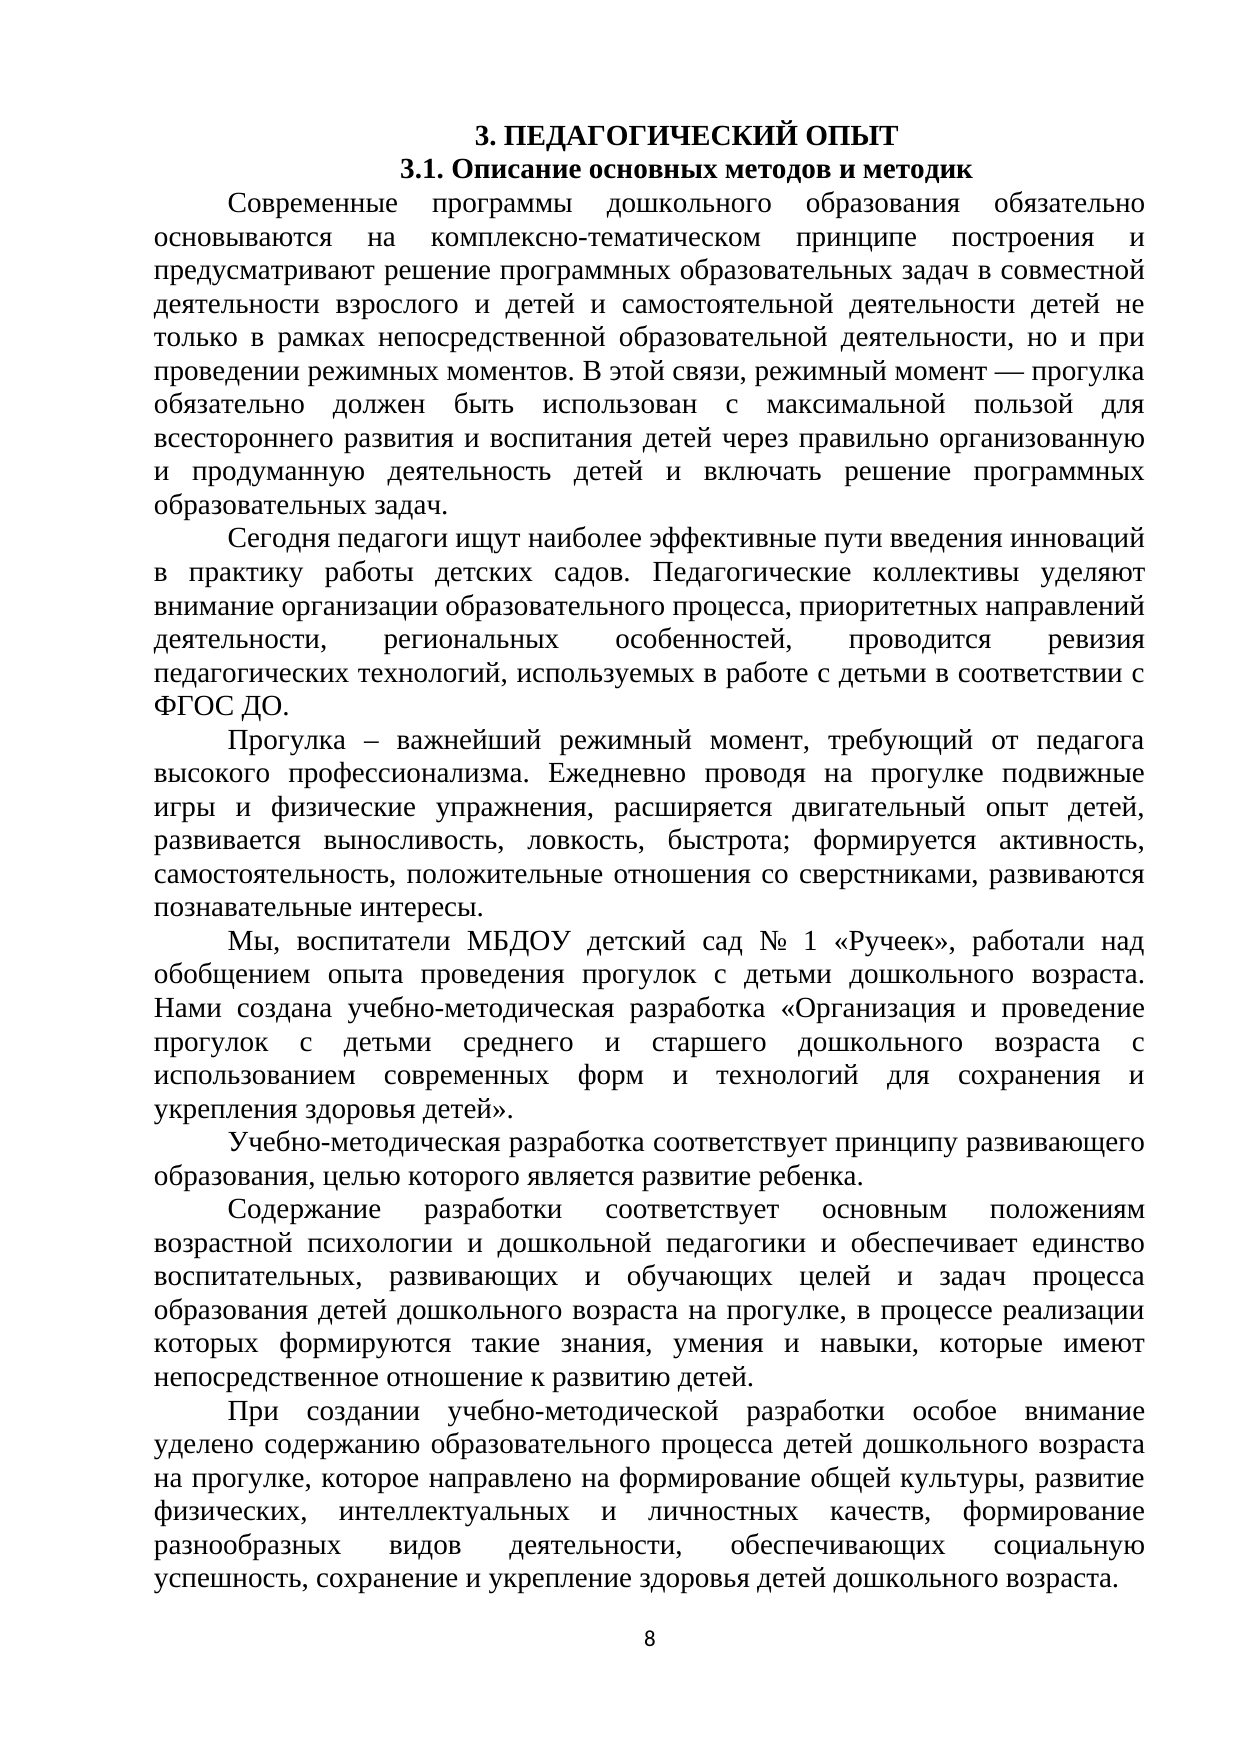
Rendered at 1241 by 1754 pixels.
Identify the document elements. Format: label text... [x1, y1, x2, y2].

text Современные программы дошкольного образования обязательно основываются на комплексно-тематическом принципе построения и предусматривают решение программных образовательных задач в совместной деятельности взрослого и детей и самостоятельной деятельности детей не только в рамках непосредственной образовательной деятельности, но и при проведении режимных моментов. В этой связи, режимный момент — прогулка обязательно должен быть использован с максимальной пользой для всестороннего развития и воспитания детей через правильно организованную и продуманную деятельность детей и включать решение программных образовательных задач. [154, 185, 1146, 521]
text При создании учебно-методической разработки особое внимание уделено содержанию образовательного процесса детей дошкольного возраста на прогулке, которое направлено на формирование общей культуры, развитие физических, интеллектуальных и личностных качеств, формирование разнообразных видов деятельности, обеспечивающих социальную успешность, сохранение и укрепление здоровья детей дошкольного возраста. [154, 1393, 1146, 1594]
text 3. ПЕДАГОГИЧЕСКИЙ ОПЫТ [154, 118, 1146, 152]
text Учебно-методическая разработка соответствует принципу развивающего образования, целью которого является развитие ребенка. [154, 1124, 1146, 1191]
text Прогулка – важнейший режимный момент, требующий от педагога высокого профессионализма. Ежедневно проводя на прогулке подвижные игры и физические упражнения, расширяется двигательный опыт детей, развивается выносливость, ловкость, быстрота; формируется активность, самостоятельность, положительные отношения со сверстниками, развиваются познавательные интересы. [154, 722, 1146, 923]
text Мы, воспитатели МБДОУ детский сад № 1 «Ручеек», работали над обобщением опыта проведения прогулок с детьми дошкольного возраста. Нами создана учебно-методическая разработка «Организация и проведение прогулок с детьми среднего и старшего дошкольного возраста с использованием современных форм и технологий для сохранения и укрепления здоровья детей». [154, 923, 1146, 1124]
text Содержание разработки соответствует основным положениям возрастной психологии и дошкольной педагогики и обеспечивает единство воспитательных, развивающих и обучающих целей и задач процесса образования детей дошкольного возраста на прогулке, в процессе реализации которых формируются такие знания, умения и навыки, которые имеют непосредственное отношение к развитию детей. [154, 1191, 1146, 1393]
text 3.1. Описание основных методов и методик [154, 152, 1146, 185]
text Сегодня педагоги ищут наиболее эффективные пути введения инноваций в практику работы детских садов. Педагогические коллективы уделяют внимание организации образовательного процесса, приоритетных направлений деятельности, региональных особенностей, проводится ревизия педагогических технологий, используемых в работе с детьми в соответствии с ФГОС ДО. [154, 521, 1146, 722]
